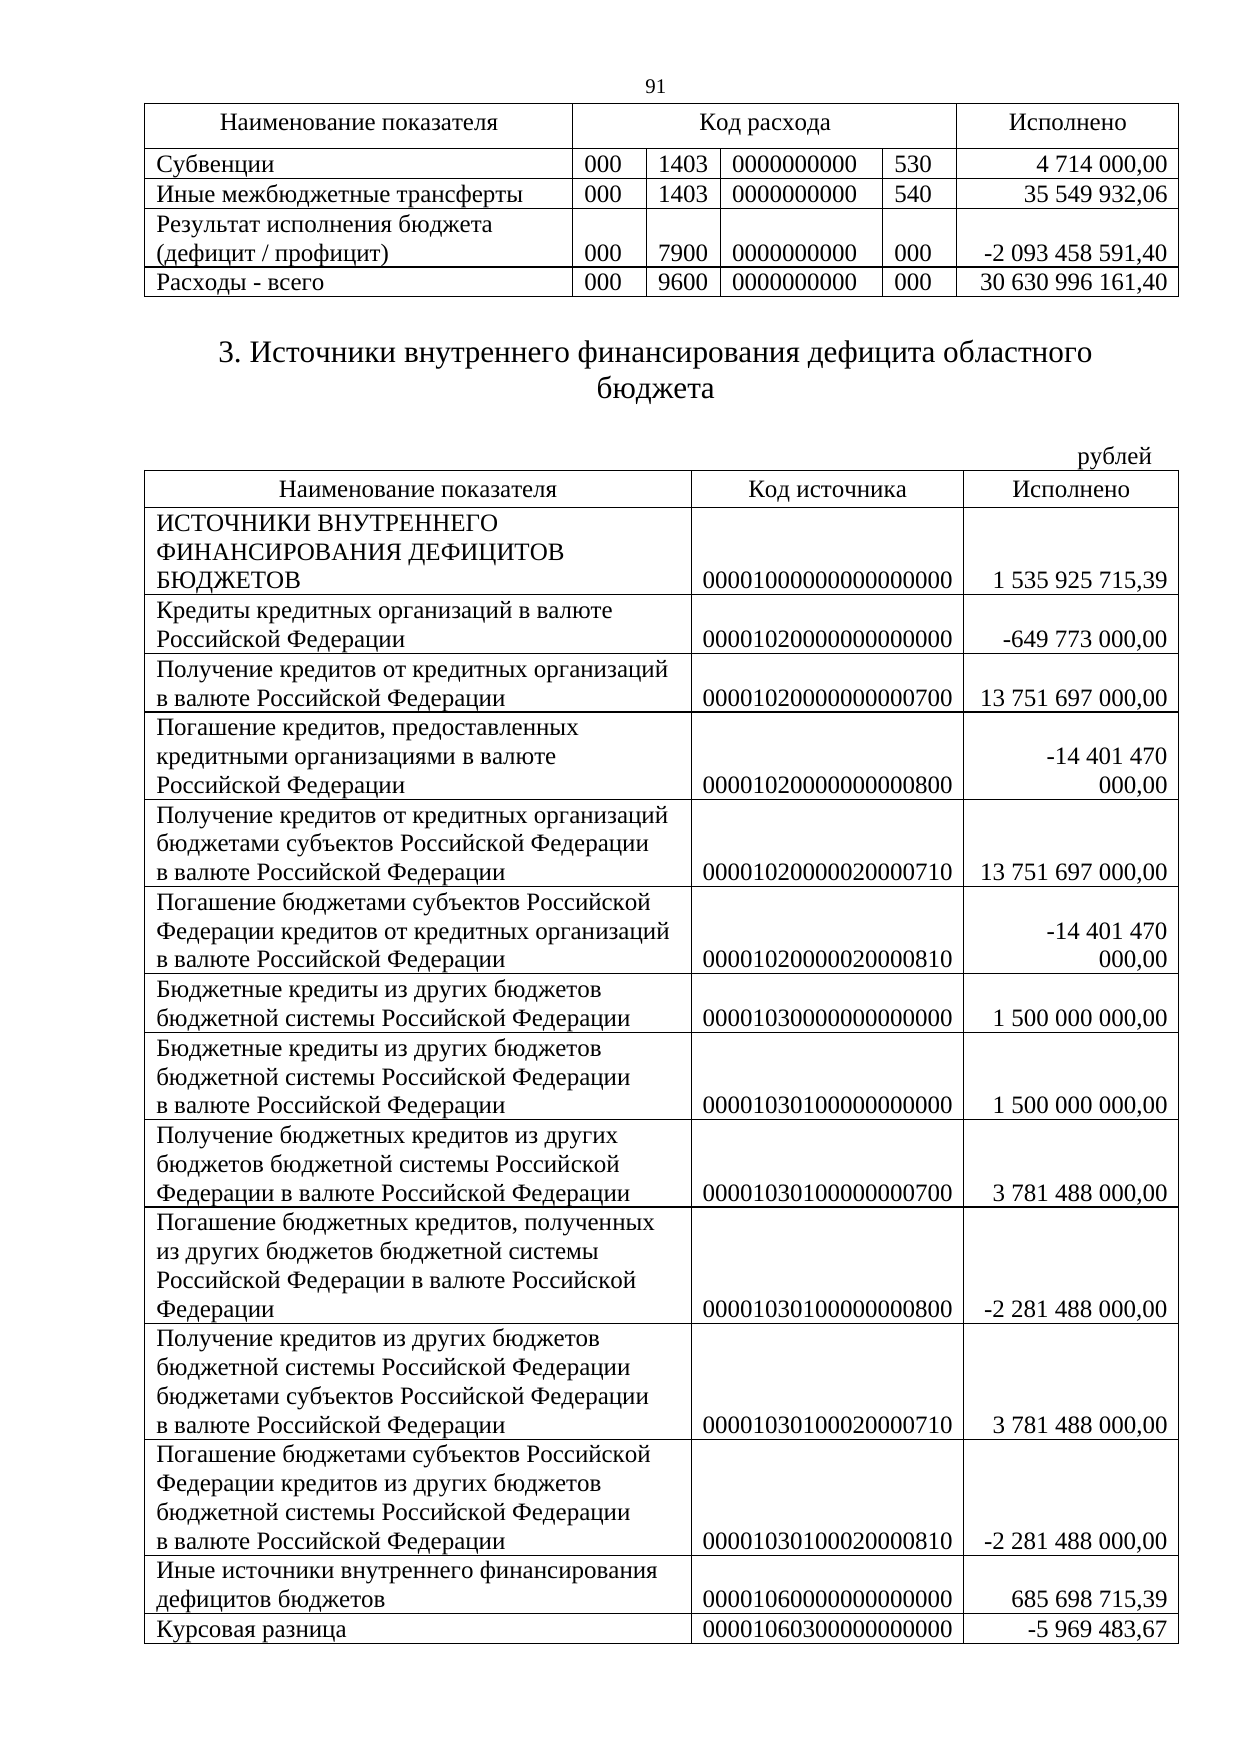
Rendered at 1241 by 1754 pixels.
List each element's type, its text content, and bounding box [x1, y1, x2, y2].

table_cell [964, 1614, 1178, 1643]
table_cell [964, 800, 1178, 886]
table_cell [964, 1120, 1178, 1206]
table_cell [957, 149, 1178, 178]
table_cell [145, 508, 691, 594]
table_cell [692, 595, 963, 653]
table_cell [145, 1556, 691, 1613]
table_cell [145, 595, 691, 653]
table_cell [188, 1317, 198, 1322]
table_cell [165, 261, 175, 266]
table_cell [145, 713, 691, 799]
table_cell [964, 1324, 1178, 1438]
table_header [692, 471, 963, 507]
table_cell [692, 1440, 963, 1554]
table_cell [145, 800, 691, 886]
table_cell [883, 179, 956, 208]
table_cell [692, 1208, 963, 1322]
table_header Код расхода [573, 104, 956, 148]
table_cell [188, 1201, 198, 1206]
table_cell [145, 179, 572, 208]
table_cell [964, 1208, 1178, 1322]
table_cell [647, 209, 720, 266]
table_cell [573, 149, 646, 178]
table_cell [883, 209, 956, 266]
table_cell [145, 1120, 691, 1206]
table_header Наименование показателя [145, 104, 572, 148]
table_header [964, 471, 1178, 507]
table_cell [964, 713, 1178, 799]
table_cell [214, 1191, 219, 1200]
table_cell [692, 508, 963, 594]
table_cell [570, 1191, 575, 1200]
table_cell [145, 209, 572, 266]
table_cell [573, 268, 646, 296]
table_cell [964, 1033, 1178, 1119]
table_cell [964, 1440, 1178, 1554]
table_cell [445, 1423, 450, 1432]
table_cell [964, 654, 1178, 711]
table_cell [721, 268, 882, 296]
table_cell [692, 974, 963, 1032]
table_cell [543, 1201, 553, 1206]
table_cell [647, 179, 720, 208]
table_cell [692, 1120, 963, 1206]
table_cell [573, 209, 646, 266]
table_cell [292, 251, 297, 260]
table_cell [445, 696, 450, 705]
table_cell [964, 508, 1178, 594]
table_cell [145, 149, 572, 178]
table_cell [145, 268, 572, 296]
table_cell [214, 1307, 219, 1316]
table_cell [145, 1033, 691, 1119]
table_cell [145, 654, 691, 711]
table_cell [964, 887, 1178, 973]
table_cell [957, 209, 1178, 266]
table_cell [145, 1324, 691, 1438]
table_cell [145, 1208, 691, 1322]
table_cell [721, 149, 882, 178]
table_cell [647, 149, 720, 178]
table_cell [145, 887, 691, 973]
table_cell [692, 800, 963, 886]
text рублей [169, 441, 1152, 470]
text 3. Источники внутреннего финансирования дефицита областного бюджета [159, 333, 1152, 405]
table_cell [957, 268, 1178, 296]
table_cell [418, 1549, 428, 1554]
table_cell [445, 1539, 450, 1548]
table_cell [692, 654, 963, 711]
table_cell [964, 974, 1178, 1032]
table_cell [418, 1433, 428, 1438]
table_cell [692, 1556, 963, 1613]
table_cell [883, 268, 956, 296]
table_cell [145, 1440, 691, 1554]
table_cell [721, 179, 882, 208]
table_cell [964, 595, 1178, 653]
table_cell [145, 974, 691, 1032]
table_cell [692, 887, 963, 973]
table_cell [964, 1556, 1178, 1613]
table_header Исполнено [957, 104, 1178, 148]
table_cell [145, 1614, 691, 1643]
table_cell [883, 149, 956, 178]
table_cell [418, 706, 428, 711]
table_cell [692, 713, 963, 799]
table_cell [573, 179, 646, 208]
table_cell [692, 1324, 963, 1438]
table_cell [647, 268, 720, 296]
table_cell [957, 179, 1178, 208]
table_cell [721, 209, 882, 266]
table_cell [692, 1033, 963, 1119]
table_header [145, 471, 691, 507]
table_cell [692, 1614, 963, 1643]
